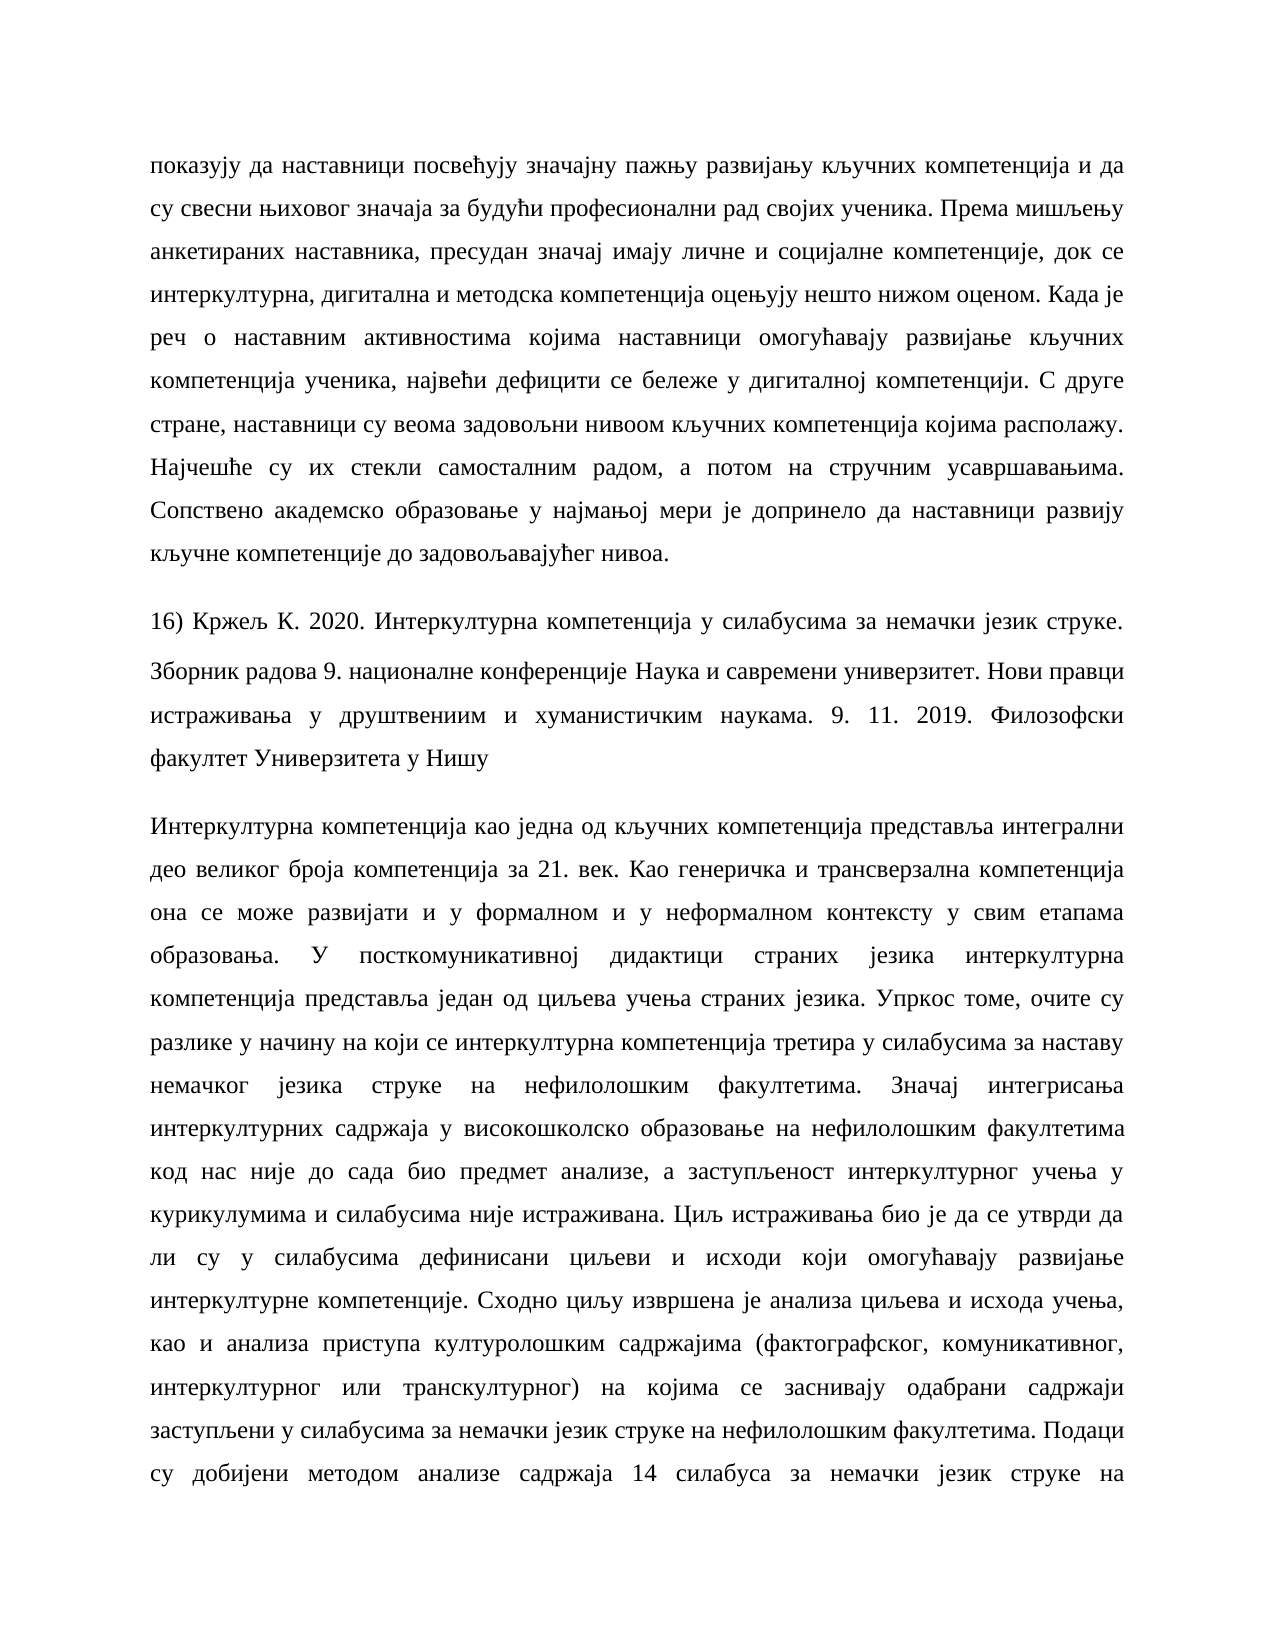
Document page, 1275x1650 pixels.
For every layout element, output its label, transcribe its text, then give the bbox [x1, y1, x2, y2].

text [150, 811, 1125, 1487]
text 16) Кржељ К. 2020. Интеркултурна компетенција у силабусима за немачки језик струке. Зборник радова 9. националне конференције Наука и савремени универзитет. Нови правци истраживања у друштвениим и хуманистичким наукама. 9. 11. 2019. Филозофски факултет Универзитета у Нишу [150, 606, 1125, 772]
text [150, 150, 1125, 567]
